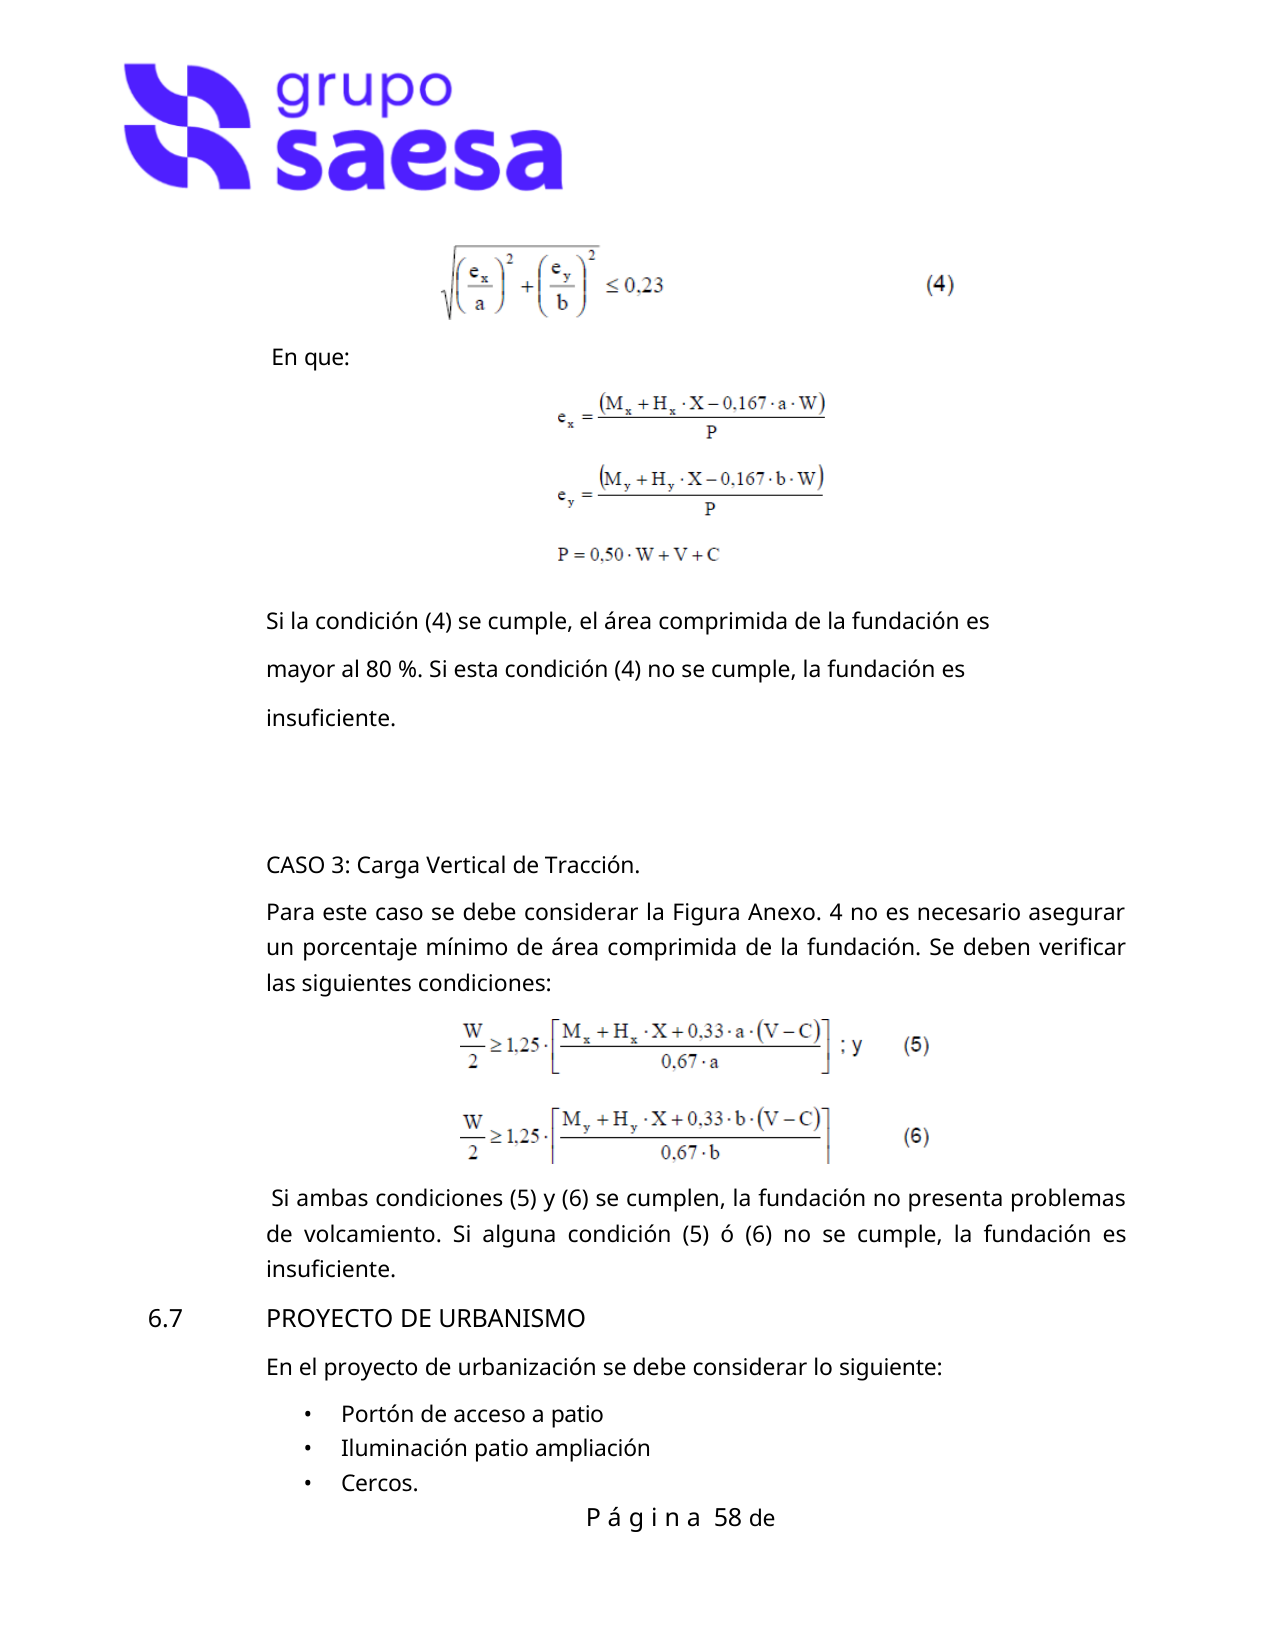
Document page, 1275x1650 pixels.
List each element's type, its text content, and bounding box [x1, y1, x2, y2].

list Cercos. [303, 1467, 1200, 1498]
text Para este caso se debe considerar la Figura Anexo. 4 no es necesario asegurar un porcentaje mínimo de área comprimida de la fundación. Se deben verificar las siguientes condiciones: [266, 896, 1127, 998]
text CASO 3: Carga Vertical de Tracción. [266, 849, 1200, 880]
text Si ambas condiciones (5) y (6) se cumplen, la fundación no presenta problemas de volcamiento. Si alguna condición (5) ó (6) no se cumple, la fundación es insuficiente. [266, 1034, 1127, 1284]
picture [557, 392, 826, 415]
picture [440, 245, 955, 320]
picture [112, 54, 569, 195]
text Si la condición (4) se cumple, el área comprimida de la fundación es mayor al 80 %. Si esta condición (4) no se cumple, la fundación es insuficiente. [266, 415, 1031, 733]
list Iluminación patio ampliación [303, 1432, 1200, 1463]
subtitle PROYECTO DE URBANISMO [148, 1300, 1200, 1334]
text En el proyecto de urbanización se debe considerar lo siguiente: [266, 1351, 1200, 1382]
list Portón de acceso a patio [303, 1397, 1200, 1429]
picture [460, 1019, 930, 1034]
text En que: [271, 341, 1200, 372]
